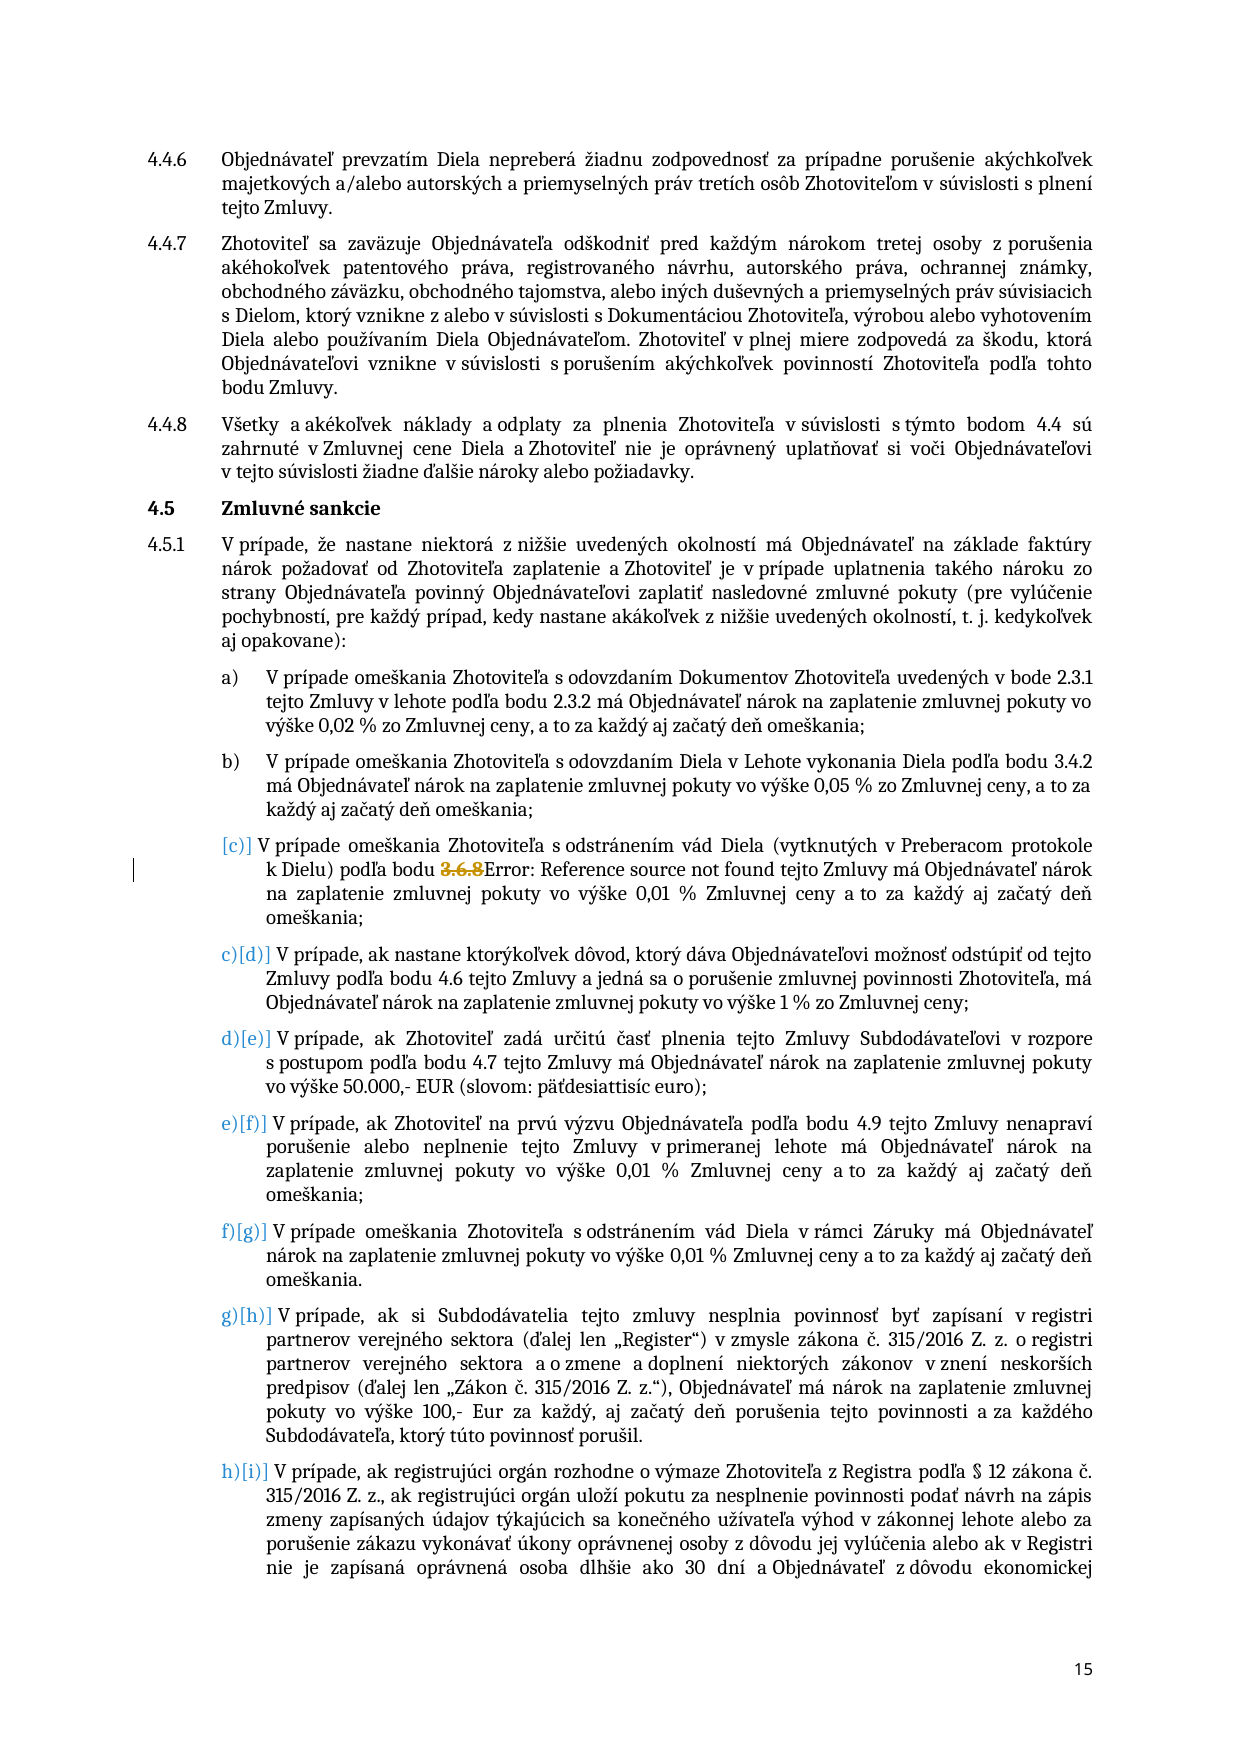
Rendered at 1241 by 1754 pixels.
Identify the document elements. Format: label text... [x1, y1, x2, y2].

list Objednávateľ prevzatím Diela nepreberá žiadnu zodpovednosť za prípadne porušenie akýchkoľvek majetkových a/alebo autorských a priemyselných práv tretích osôb Zhotoviteľom v súvislosti s plnení tejto Zmluvy. [148, 148, 1093, 219]
list V prípade, ak Zhotoviteľ na prvú výzvu Objednávateľa podľa bodu 4.9 tejto Zmluvy nenapraví porušenie alebo neplnenie tejto Zmluvy v primeranej lehote má Objednávateľ nárok na zaplatenie zmluvnej pokuty vo výške 0,01 % Zmluvnej ceny a to za každý aj začatý deň omeškania; [221, 1111, 1093, 1207]
list V prípade, ak Zhotoviteľ zadá určitú časť plnenia tejto Zmluvy Subdodávateľovi v rozpore s postupom podľa bodu 4.7 tejto Zmluvy má Objednávateľ nárok na zaplatenie zmluvnej pokuty vo výške 50.000,- EUR (slovom: päťdesiattisíc euro); [221, 1027, 1093, 1099]
list V prípade, ak nastane ktorýkoľvek dôvod, ktorý dáva Objednávateľovi možnosť odstúpiť od tejto Zmluvy podľa bodu 4.6 tejto Zmluvy a jedná sa o porušenie zmluvnej povinnosti Zhotoviteľa, má Objednávateľ nárok na zaplatenie zmluvnej pokuty vo výške 1 % zo Zmluvnej ceny; [221, 942, 1093, 1014]
list V prípade omeškania Zhotoviteľa s odstránením vád Diela (vytknutých v Preberacom protokole k Dielu) podľa bodu tejto Zmluvy má Objednávateľ nárok na zaplatenie zmluvnej pokuty vo výške 0,01 % Zmluvnej ceny a to za každý aj začatý deň omeškania; [221, 834, 1093, 930]
list Zhotoviteľ sa zaväzuje Objednávateľa odškodniť pred každým nárokom tretej osoby z porušenia akéhokoľvek patentového práva, registrovaného návrhu, autorského práva, ochrannej známky, obchodného záväzku, obchodného tajomstva, alebo iných duševných a priemyselných práv súvisiacich s Dielom, ktorý vznikne z alebo v súvislosti s Dokumentáciou Zhotoviteľa, výrobou alebo vyhotovením Diela alebo používaním Diela Objednávateľom. Zhotoviteľ v plnej miere zodpovedá za škodu, ktorá Objednávateľovi vznikne v súvislosti s porušením akýchkoľvek povinností Zhotoviteľa podľa tohto bodu Zmluvy. [148, 232, 1093, 400]
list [221, 1460, 1093, 1580]
list Všetky a akékoľvek náklady a odplaty za plnenia Zhotoviteľa v súvislosti s týmto bodom 4.4 sú zahrnuté v Zmluvnej cene Diela a Zhotoviteľ nie je oprávnený uplatňovať si voči Objednávateľovi v tejto súvislosti žiadne ďalšie nároky alebo požiadavky. [148, 412, 1093, 484]
list V prípade omeškania Zhotoviteľa s odovzdaním Diela v Lehote vykonania Diela podľa bodu 3.4.2 má Objednávateľ nárok na zaplatenie zmluvnej pokuty vo výške 0,05 % zo Zmluvnej ceny, a to za každý aj začatý deň omeškania; [221, 750, 1093, 822]
list V prípade, ak si Subdodávatelia tejto zmluvy nesplnia povinnosť byť zapísaní v registri partnerov verejného sektora (ďalej len „Register“) v zmysle zákona č. 315/2016 Z. z. o registri partnerov verejného sektora a o zmene a doplnení niektorých zákonov v znení neskorších predpisov (ďalej len „Zákon č. 315/2016 Z. z.“), Objednávateľ má nárok na zaplatenie zmluvnej pokuty vo výške 100,- Eur za každý, aj začatý deň porušenia tejto povinnosti a za každého Subdodávateľa, ktorý túto povinnosť porušil. [221, 1304, 1093, 1448]
list V prípade omeškania Zhotoviteľa s odovzdaním Dokumentov Zhotoviteľa uvedených v bode 2.3.1 tejto Zmluvy v lehote podľa bodu 2.3.2 má Objednávateľ nárok na zaplatenie zmluvnej pokuty vo výške 0,02 % zo Zmluvnej ceny, a to za každý aj začatý deň omeškania; [221, 665, 1093, 737]
list Zmluvné sankcie [148, 497, 1093, 521]
list V prípade omeškania Zhotoviteľa s odstránením vád Diela v rámci Záruky má Objednávateľ nárok na zaplatenie zmluvnej pokuty vo výške 0,01 % Zmluvnej ceny a to za každý aj začatý deň omeškania. [221, 1219, 1093, 1291]
list V prípade, že nastane niektorá z nižšie uvedených okolností má Objednávateľ na základe faktúry nárok požadovať od Zhotoviteľa zaplatenie a Zhotoviteľ je v prípade uplatnenia takého nároku zo strany Objednávateľa povinný Objednávateľovi zaplatiť nasledovné zmluvné pokuty (pre vylúčenie pochybností, pre každý prípad, kedy nastane akákoľvek z nižšie uvedených okolností, t. j. kedykoľvek aj opakovane): [148, 533, 1093, 653]
